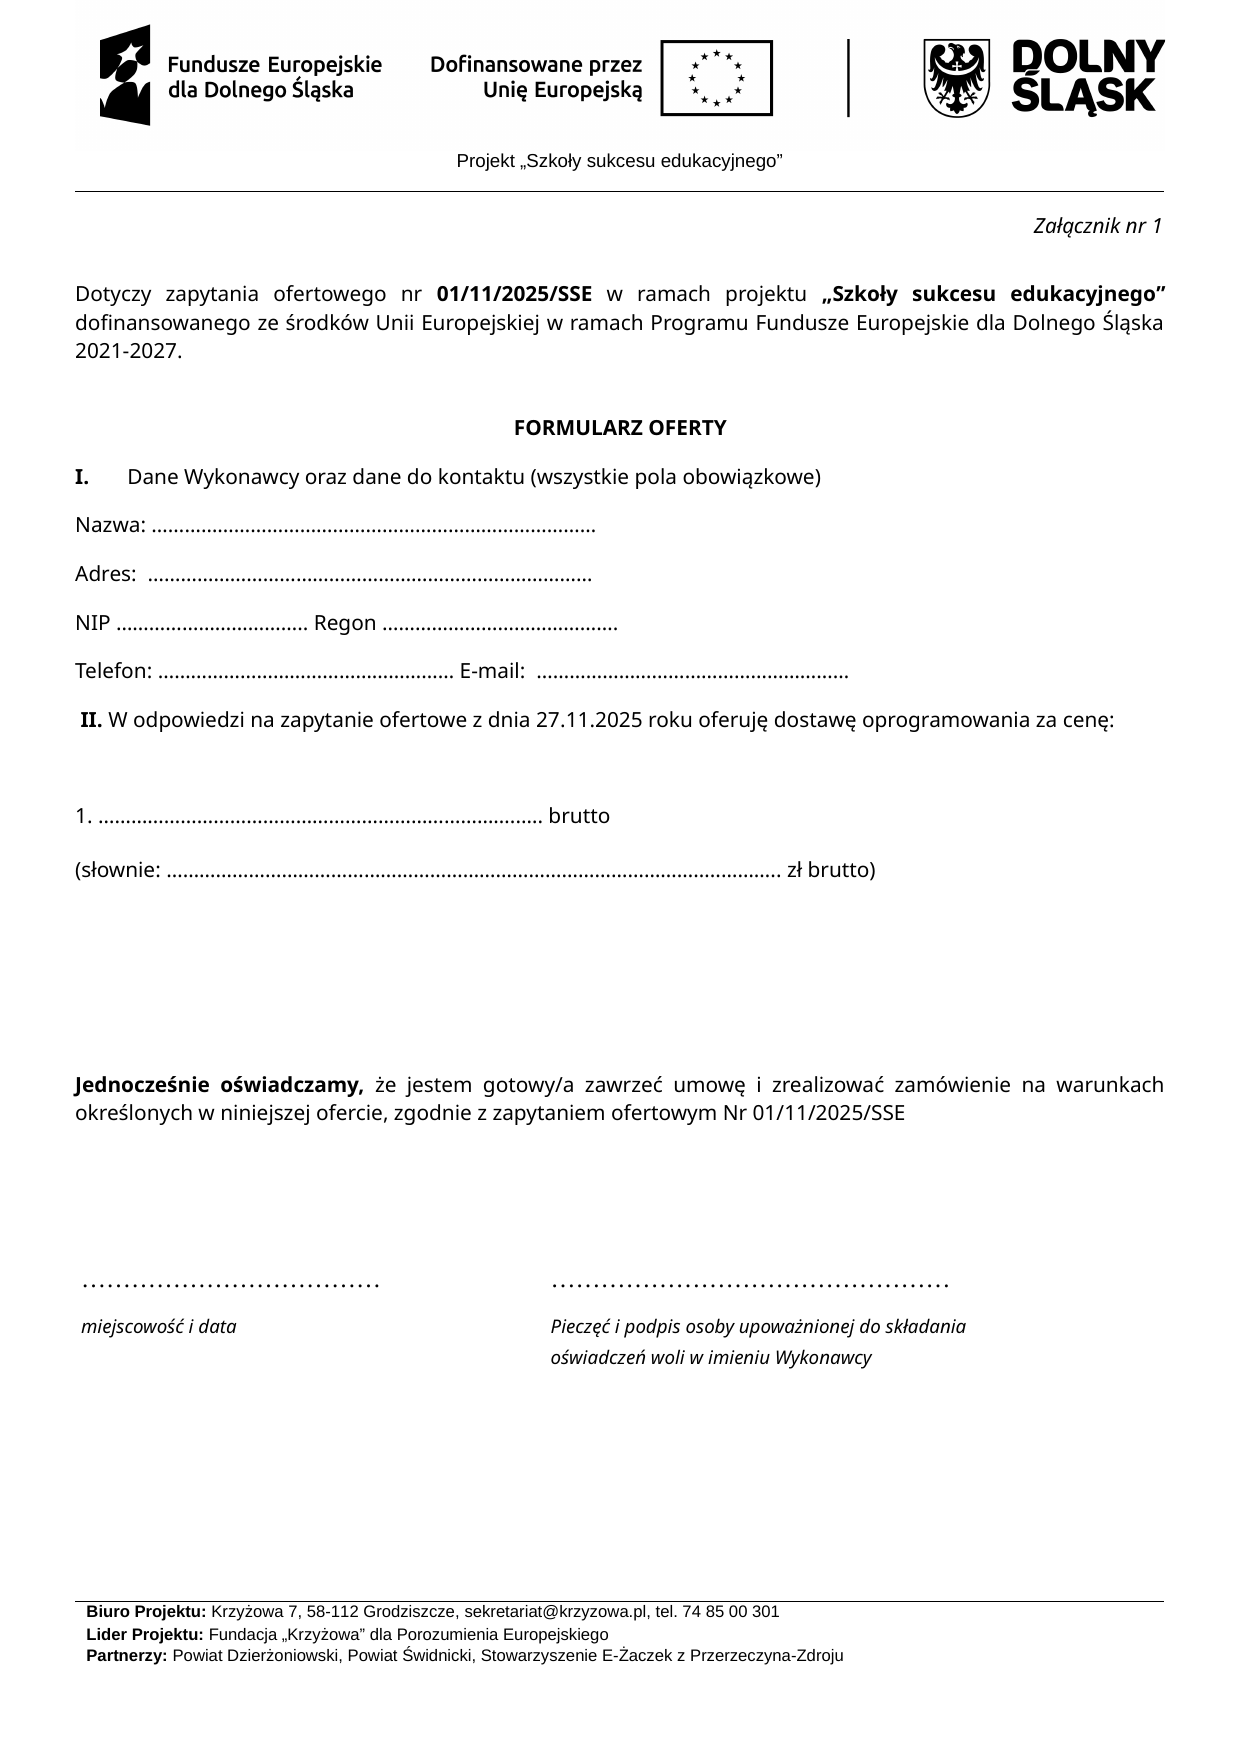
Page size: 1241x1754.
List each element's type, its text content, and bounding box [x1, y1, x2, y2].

text NIP …………………………….. Regon ……………………………………. [75, 608, 1165, 636]
text Załącznik nr 1 [75, 211, 1165, 239]
text 1. …………………………………………………………………..…. brutto [75, 802, 1165, 830]
text Nazwa: ……………………………………………………………………… [75, 511, 1165, 539]
text II. W odpowiedzi na zapytanie ofertowe z dnia 27.11.2025 roku oferuję dostawę oprogramowania za cenę: [75, 705, 1165, 733]
text FORMULARZ OFERTY [75, 413, 1165, 442]
table_header ……………………………… miejscowość i data [75, 1259, 544, 1396]
picture [75, 0, 1166, 151]
text I. Dane Wykonawcy oraz dane do kontaktu (wszystkie pola obowiązkowe) [75, 462, 1165, 490]
text (słownie: ………………………………………………………………………………………..……….. zł brutto) [75, 855, 1165, 883]
text Telefon: ……………………………………………… E-mail: ………………………………………………… [75, 656, 1165, 685]
text Adres: ……………………………………………………………………… [75, 559, 1165, 588]
text Dotyczy zapytania ofertowego nr 01/11/2025/SSE w ramach projektu „Szkoły sukcesu edukacyjnego” dofinansowanego ze środków Unii Europejskiej w ramach Programu Fundusze Europejskie dla Dolnego Śląska 2021-2027. [75, 279, 1165, 364]
table_header ………………………………………… Pieczęć i podpis osoby upoważnionej do składania oświadczeń woli w imieniu Wykonawcy [545, 1259, 1014, 1396]
text Jednocześnie oświadczamy, że jestem gotowy/a zawrzeć umowę i zrealizować zamówienie na warunkach określonych w niniejszej ofercie, zgodnie z zapytaniem ofertowym Nr 01/11/2025/SSE [75, 1070, 1165, 1127]
